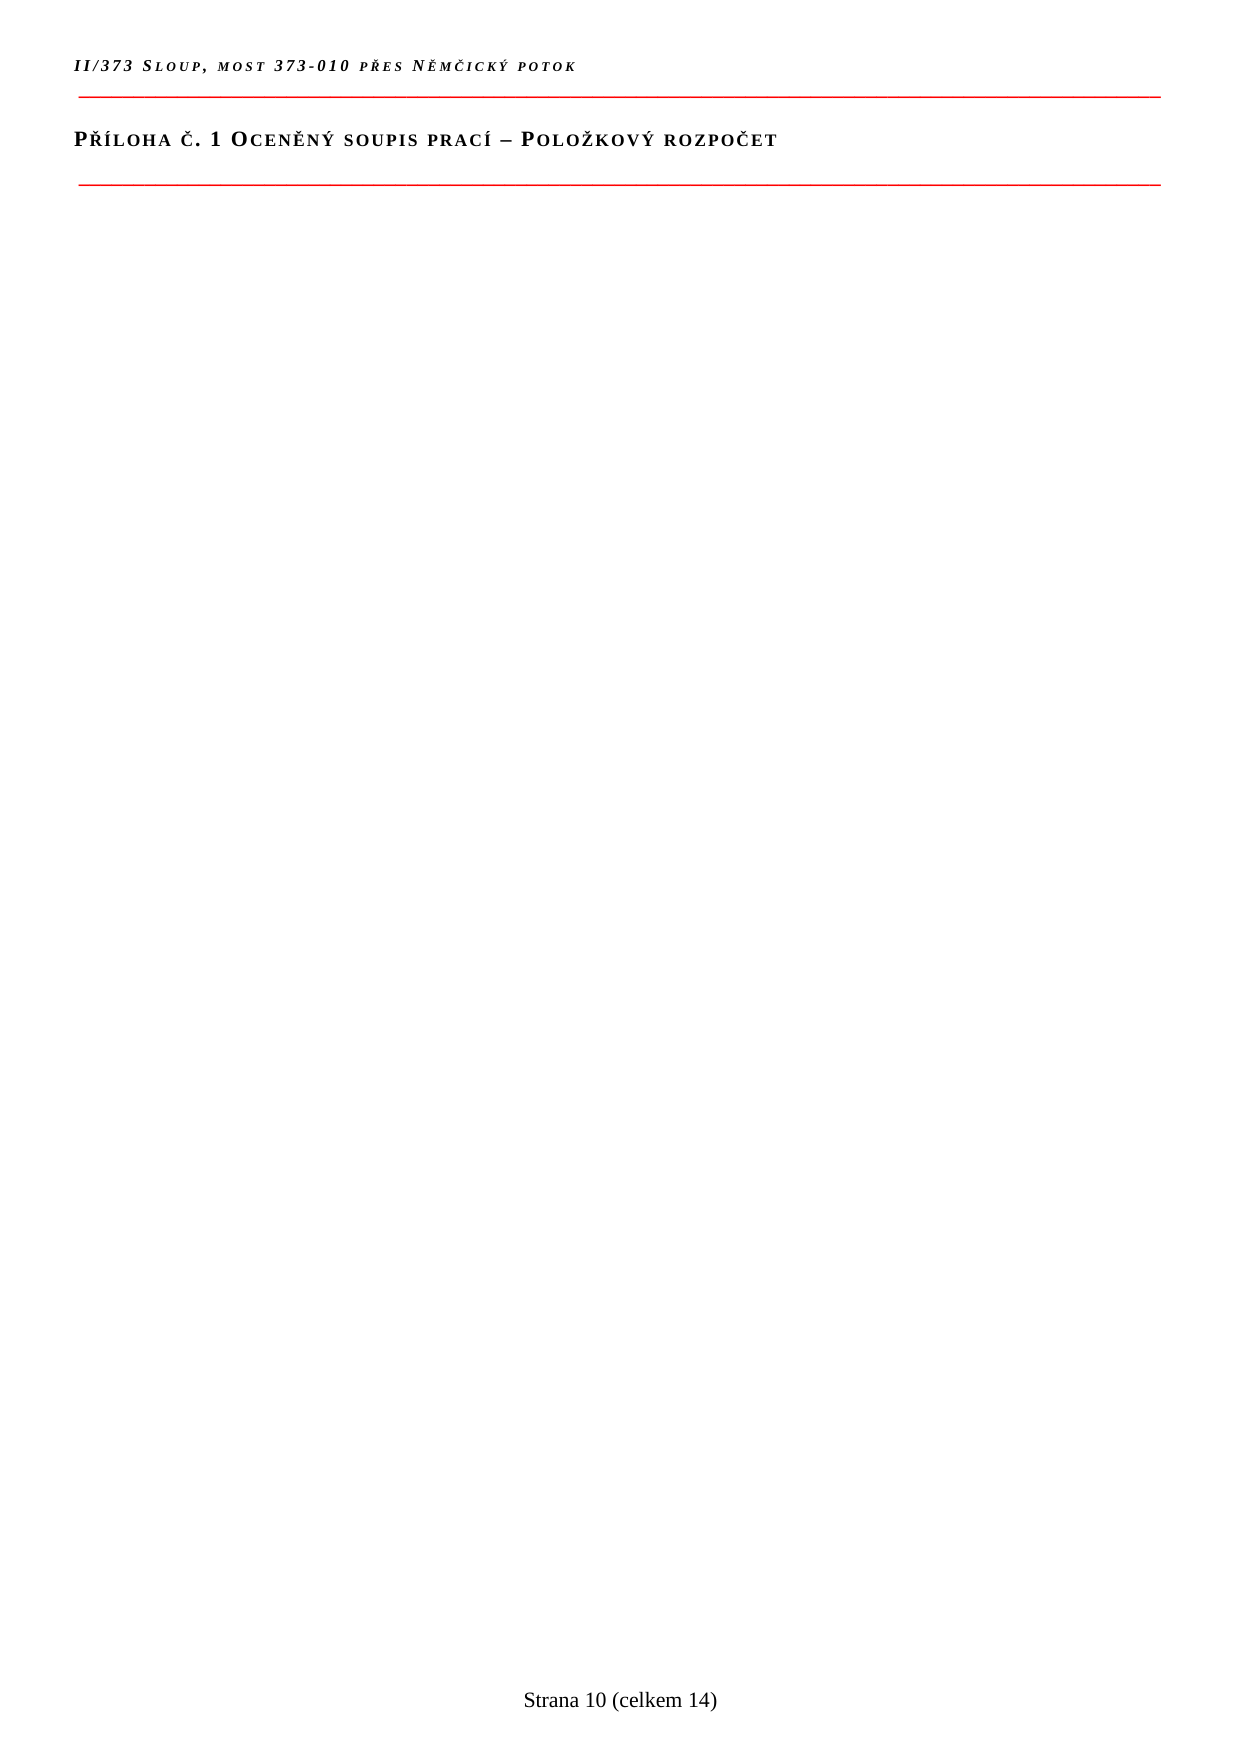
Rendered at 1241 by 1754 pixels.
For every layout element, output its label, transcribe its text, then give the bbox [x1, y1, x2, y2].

text Příloha č. 1 Oceněný soupis prací – Položkový rozpočet [74, 126, 1166, 151]
text ___________________________________________________________________________________________________ [74, 163, 1166, 189]
